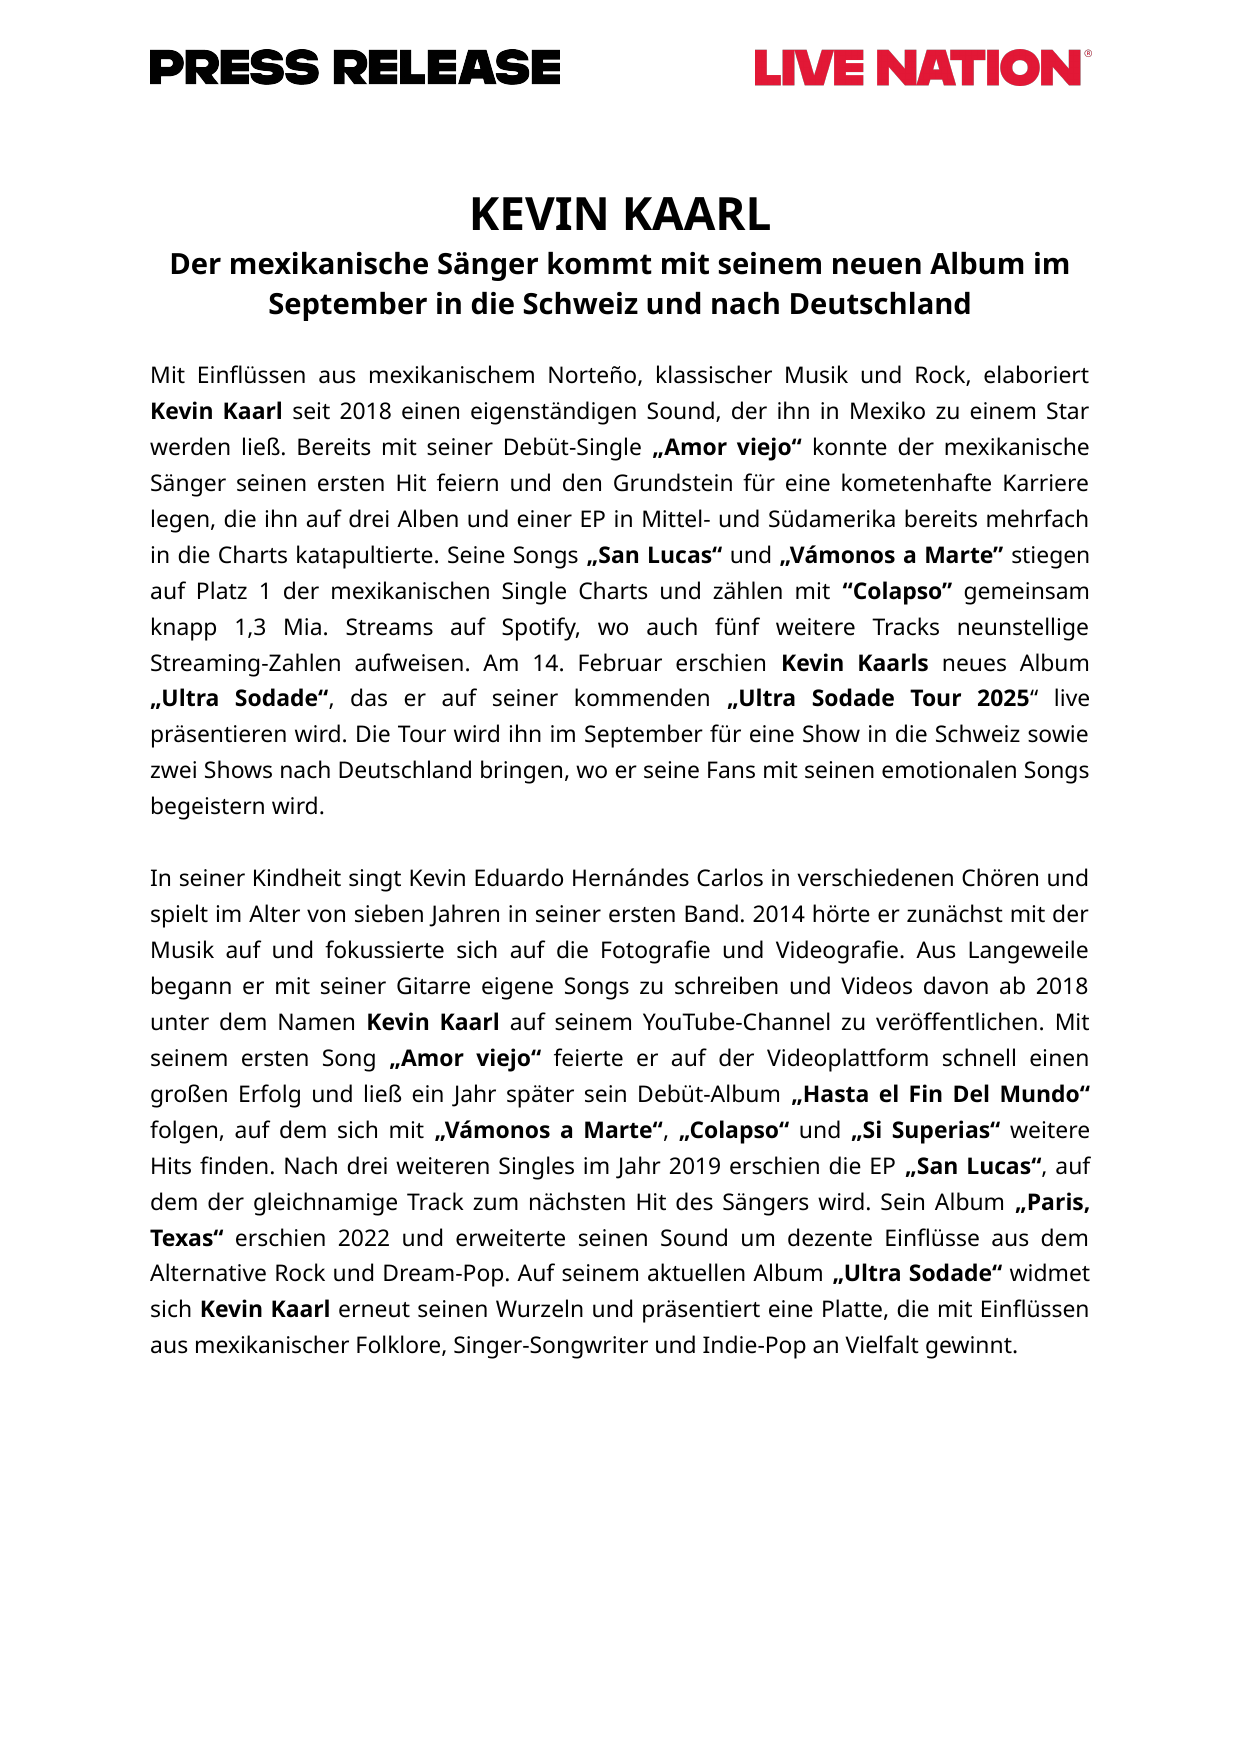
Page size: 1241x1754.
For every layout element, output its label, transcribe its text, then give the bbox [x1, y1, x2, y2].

title KEVIN KAARL [150, 181, 1090, 244]
text In seiner Kindheit singt Kevin Eduardo Hernándes Carlos in verschiedenen Chören und spielt im Alter von sieben Jahren in seiner ersten Band. 2014 hörte er zunächst mit der Musik auf und fokussierte sich auf die Fotografie und Videografie. Aus Langeweile begann er mit seiner Gitarre eigene Songs zu schreiben und Videos davon ab 2018 unter dem Namen Kevin Kaarl auf seinem YouTube-Channel zu veröffentlichen. Mit seinem ersten Song „Amor viejo“ feierte er auf der Videoplattform schnell einen großen Erfolg und ließ ein Jahr später sein Debüt-Album „Hasta el Fin Del Mundo“ folgen, auf dem sich mit „Vámonos a Marte“, „Colapso“ und „Si Superias“ weitere Hits finden. Nach drei weiteren Singles im Jahr 2019 erschien die EP „San Lucas“, auf dem der gleichnamige Track zum nächsten Hit des Sängers wird. Sein Album „Paris, Texas“ erschien 2022 und erweiterte seinen Sound um dezente Einflüsse aus dem Alternative Rock und Dream-Pop. Auf seinem aktuellen Album „Ultra Sodade“ widmet sich Kevin Kaarl erneut seinen Wurzeln und präsentiert eine Platte, die mit Einflüssen aus mexikanischer Folklore, Singer-Songwriter und Indie-Pop an Vielfalt gewinnt. [150, 862, 1090, 1361]
text Mit Einflüssen aus mexikanischem Norteño, klassischer Musik und Rock, elaboriert Kevin Kaarl seit 2018 einen eigenständigen Sound, der ihn in Mexiko zu einem Star werden ließ. Bereits mit seiner Debüt-Single „Amor viejo“ konnte der mexikanische Sänger seinen ersten Hit feiern und den Grundstein für eine kometenhafte Karriere legen, die ihn auf drei Alben und einer EP in Mittel- und Südamerika bereits mehrfach in die Charts katapultierte. Seine Songs „San Lucas“ und „Vámonos a Marte” stiegen auf Platz 1 der mexikanischen Single Charts und zählen mit “Colapso” gemeinsam knapp 1,3 Mia. Streams auf Spotify, wo auch fünf weitere Tracks neunstellige Streaming-Zahlen aufweisen. Am 14. Februar erschien Kevin Kaarls neues Album „Ultra Sodade“, das er auf seiner kommenden „Ultra Sodade Tour 2025“ live präsentieren wird. Die Tour wird ihn im September für eine Show in die Schweiz sowie zwei Shows nach Deutschland bringen, wo er seine Fans mit seinen emotionalen Songs begeistern wird. [150, 359, 1090, 821]
text Der mexikanische Sänger kommt mit seinem neuen Album im September in die Schweiz und nach Deutschland [150, 244, 1090, 323]
picture [150, 49, 560, 85]
picture [755, 49, 1092, 86]
